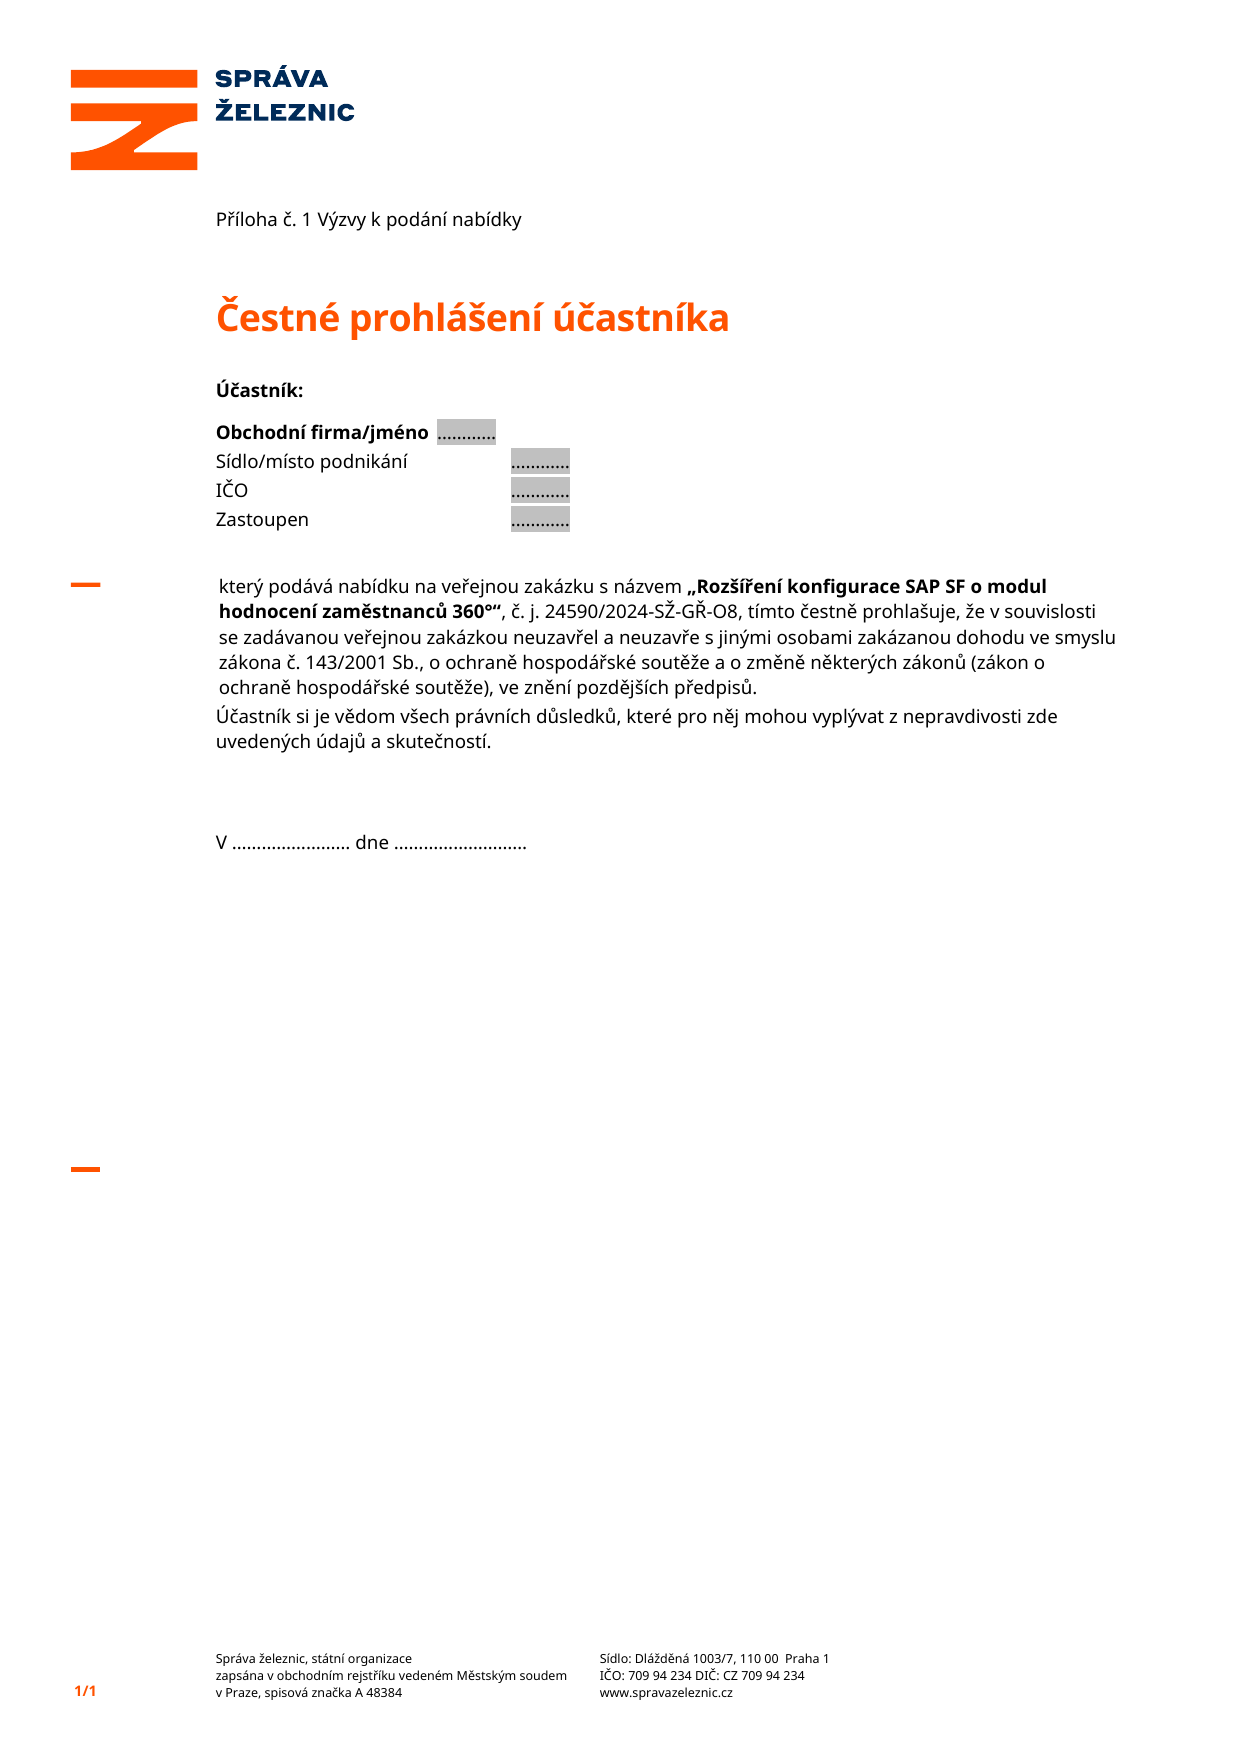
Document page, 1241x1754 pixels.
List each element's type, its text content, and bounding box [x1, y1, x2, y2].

text Sídlo/místo podnikání ………… [216, 445, 1122, 474]
text Čestné prohlášení účastníka [216, 291, 1122, 342]
text V …………………… dne ……………………… [216, 829, 1122, 855]
text Účastník: [216, 373, 1122, 404]
text Obchodní firma/jméno ………… [216, 416, 1122, 445]
text který podává nabídku na veřejnou zakázku s názvem „Rozšíření konfigurace SAP SF o modul hodnocení zaměstnanců 360°“, č. j. 24590/2024-SŽ-GŘ-O8, tímto čestně prohlašuje, že v souvislosti se zadávanou veřejnou zakázkou neuzavřel a neuzavře s jinými osobami zakázanou dohodu ve smyslu zákona č. 143/2001 Sb., o ochraně hospodářské soutěže a o změně některých zákonů (zákon o ochraně hospodářské soutěže), ve znění pozdějších předpisů. [219, 573, 1119, 700]
text Účastník si je vědom všech právních důsledků, které pro něj mohou vyplývat z nepravdivosti zde uvedených údajů a skutečností. [216, 703, 1122, 754]
text Příloha č. 1 Výzvy k podání nabídky [216, 207, 1122, 232]
text Zastoupen ………… [216, 503, 1122, 532]
text IČO ………… [216, 474, 1122, 503]
